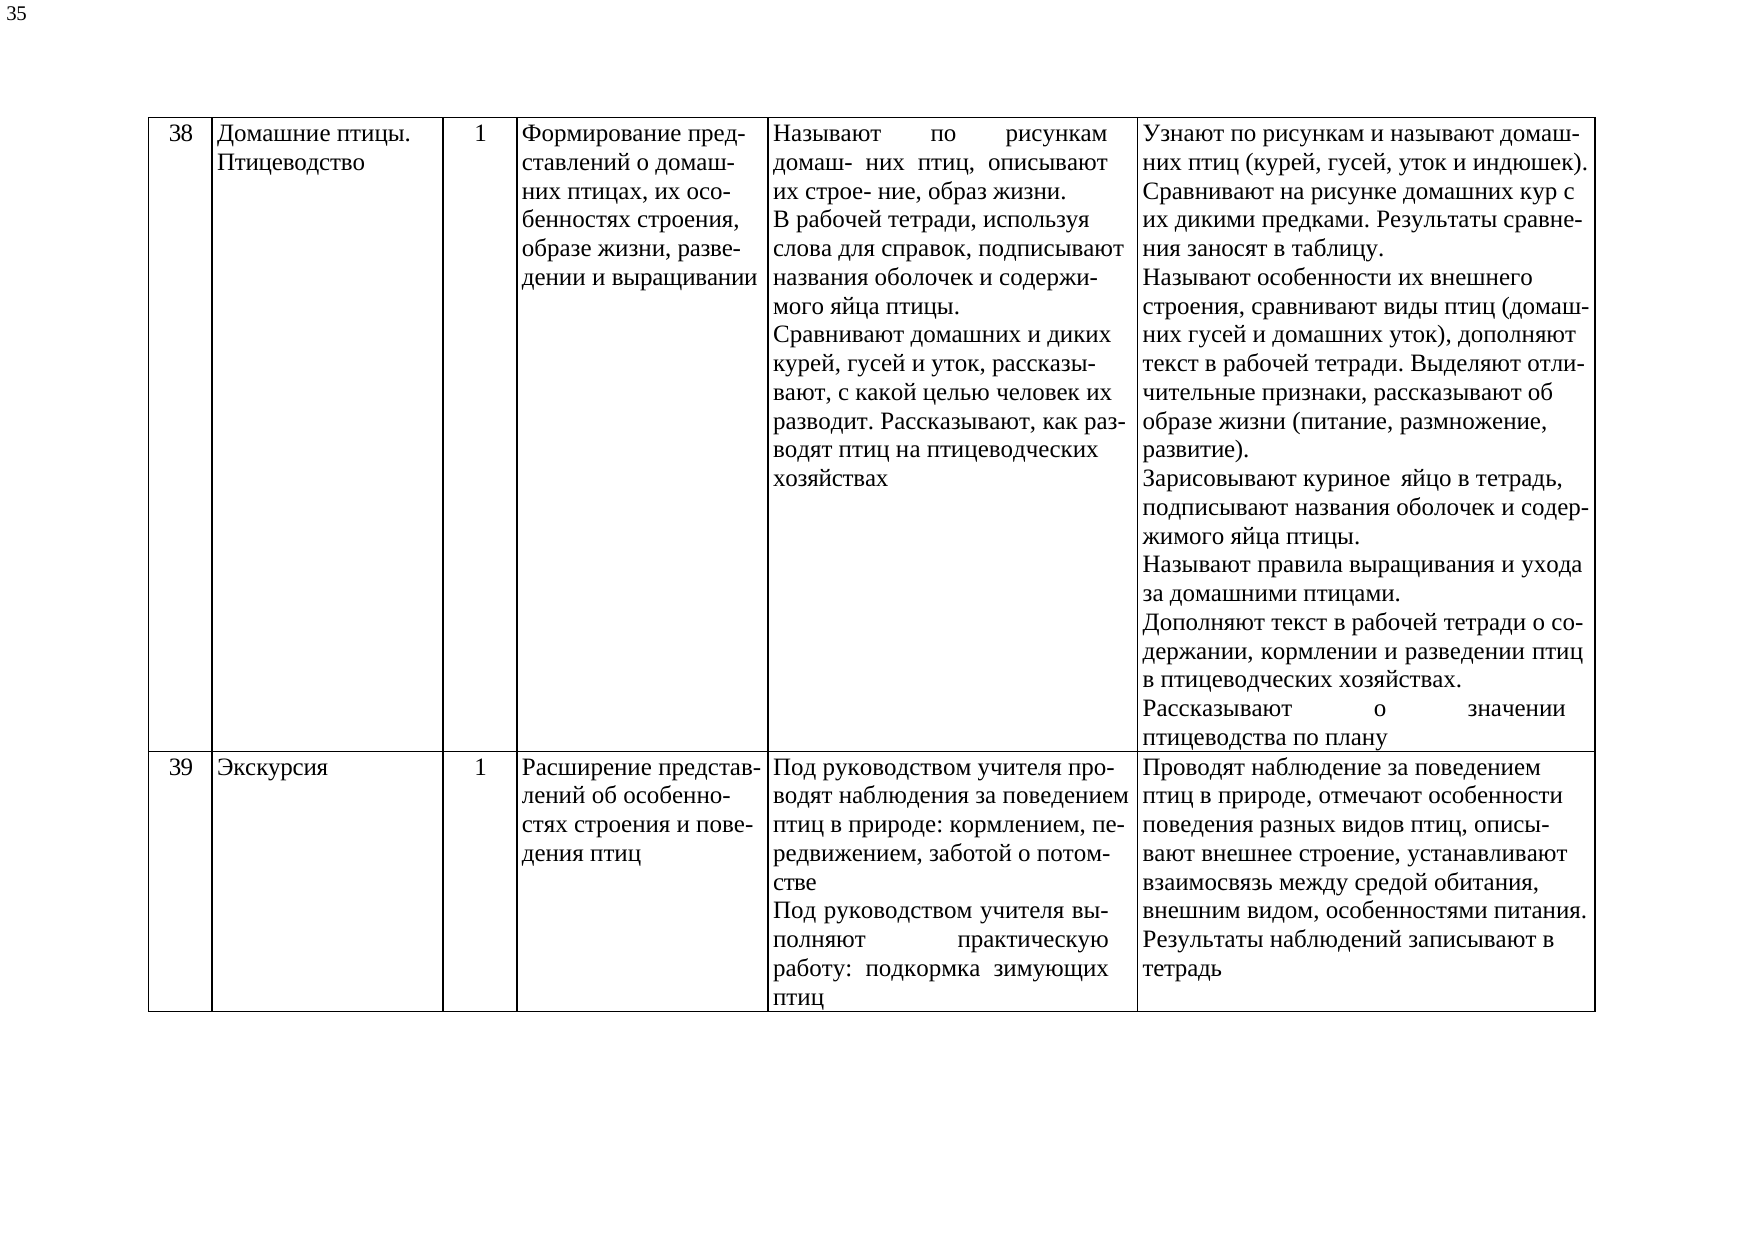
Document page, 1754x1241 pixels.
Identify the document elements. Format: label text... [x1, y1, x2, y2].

table_cell 39 [149, 752, 211, 1011]
table_cell Экскурсия [213, 752, 442, 1011]
table_cell Проводят наблюдение за поведением птиц в природе, отмечают особенности поведения разных видов птиц, описы- вают внешнее строение, устанавливают взаимосвязь между средой обитания, внешним видом, особенностями питания. Результаты наблюдений записывают в тетрадь [1138, 752, 1594, 1011]
table_cell 1 [444, 752, 516, 1011]
table_header 38 [149, 118, 211, 751]
table_cell Под руководством учителя про- водят наблюдения за поведением птиц в природе: кормлением, пе- редвижением, заботой о потом- стве Под руководством учителя вы- полняют практическую работу: подкормка зимующих птиц [769, 752, 1137, 1011]
table_header Домашние птицы. Птицеводство [213, 118, 442, 751]
table_header Называют по рисункам домаш- них птиц, описывают их строе- ние, образ жизни. В рабочей тетради, используя слова для справок, подписывают названия оболочек и содержи- мого яйца птицы. Сравнивают домашних и диких курей, гусей и уток, рассказы- вают, с какой целью человек их разводит. Рассказывают, как раз- водят птиц на птицеводческих хозяйствах [769, 118, 1137, 751]
table_cell Расширение представ- лений об особенно- стях строения и пове- дения птиц [518, 752, 767, 1011]
table_header 1 [444, 118, 516, 751]
table_header Формирование пред- ставлений о домаш- них птицах, их осо- бенностях строения, образе жизни, разве- дении и выращивании [518, 118, 767, 751]
table_header Узнают по рисункам и называют домаш- них птиц (курей, гусей, уток и индюшек). Сравнивают на рисунке домашних кур с их дикими предками. Результаты сравне- ния заносят в таблицу. Называют особенности их внешнего строения, сравнивают виды птиц (домаш- них гусей и домашних уток), дополняют текст в рабочей тетради. Выделяют отли- чительные признаки, рассказывают об образе жизни (питание, размножение, развитие). Зарисовывают куриное яйцо в тетрадь, подписывают названия оболочек и содер- жимого яйца птицы. Называют правила выращивания и ухода за домашними птицами. Дополняют текст в рабочей тетради о со- держании, кормлении и разведении птиц в птицеводческих хозяйствах. Рассказывают о значении птицеводства по плану [1138, 118, 1594, 751]
